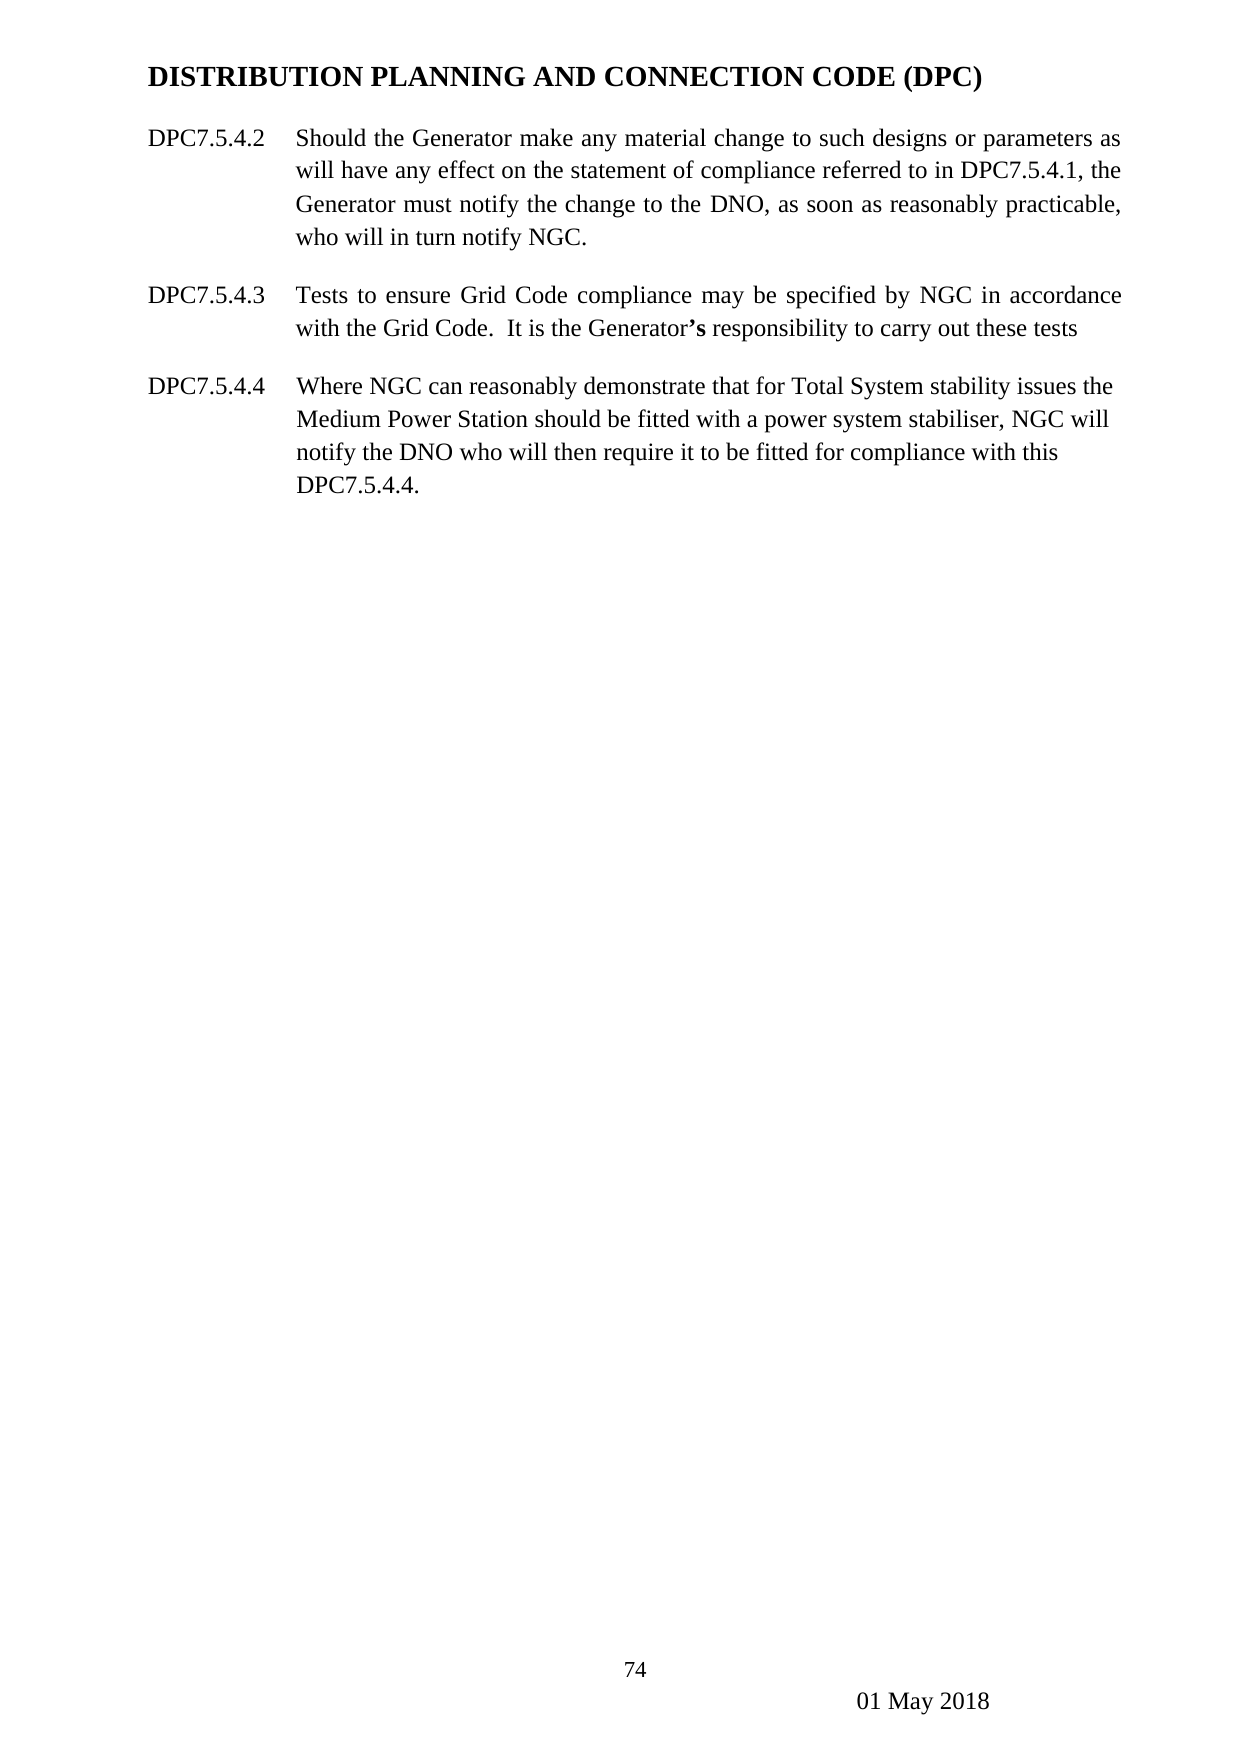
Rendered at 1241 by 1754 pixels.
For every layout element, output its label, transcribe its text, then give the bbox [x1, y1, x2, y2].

text DPC7.5.4.3 Tests to ensure Grid Code compliance may be specified by NGC in accordance with the Grid Code. It is the Generator’s responsibility to carry out these tests [148, 280, 1122, 341]
text DPC7.5.4.4 Where NGC can reasonably demonstrate that for Total System stability issues the Medium Power Station should be fitted with a power system stabiliser, NGC will notify the DNO who will then require it to be fitted for compliance with this DPC7.5.4.4. [148, 371, 1122, 498]
text DPC7.5.4.2 Should the Generator make any material change to such designs or parameters as will have any effect on the statement of compliance referred to in DPC7.5.4.1, the Generator must notify the change to the DNO, as soon as reasonably practicable, who will in turn notify NGC. [148, 123, 1122, 250]
